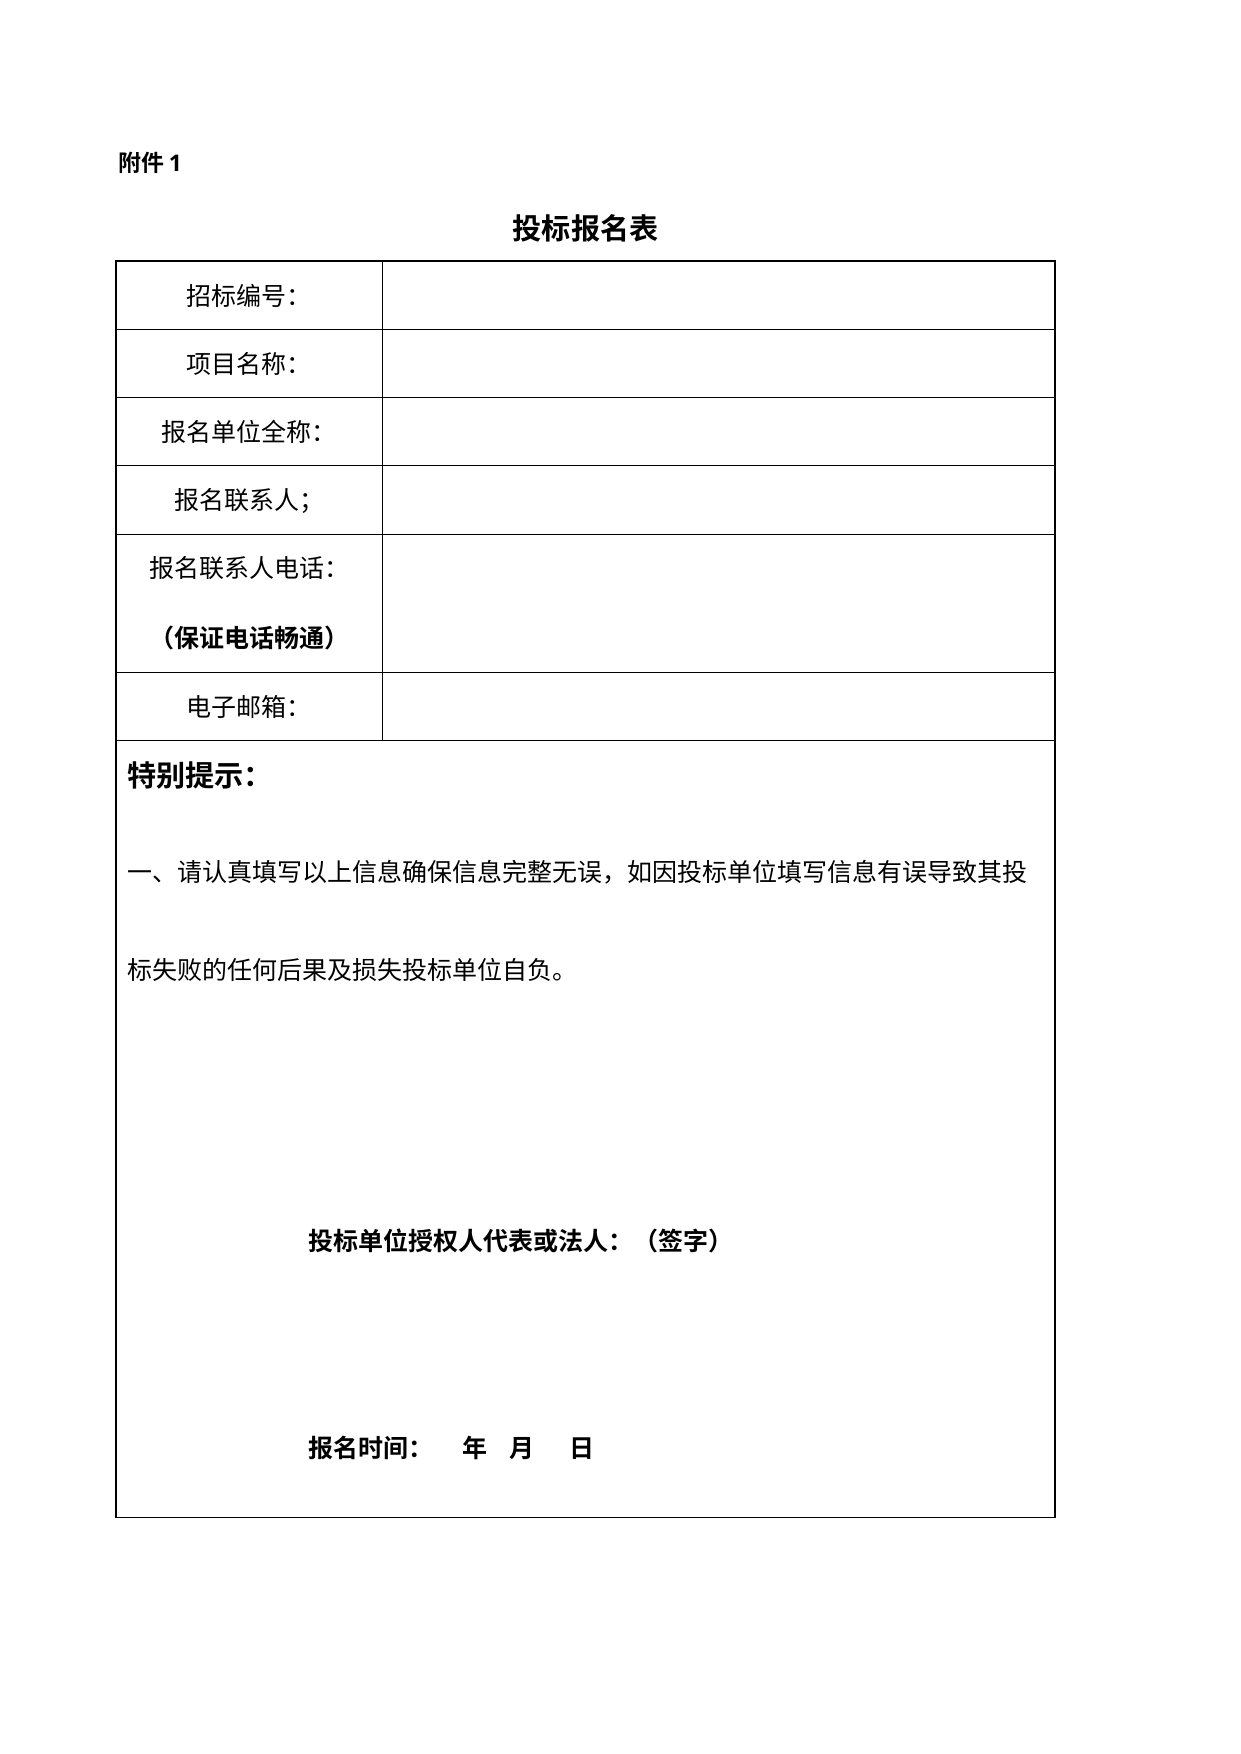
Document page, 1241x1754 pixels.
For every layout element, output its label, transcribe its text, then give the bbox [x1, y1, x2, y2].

table_cell [383, 398, 1054, 465]
text 附件1 [118, 129, 1053, 194]
table_header [383, 262, 1054, 329]
table_cell [383, 330, 1054, 397]
table_cell [383, 466, 1054, 533]
table_cell [383, 535, 1054, 672]
table_header 招标编号： [117, 262, 382, 329]
table_cell 项目名称： [117, 330, 382, 397]
table_cell 报名联系人电话： （保证电话畅通） [117, 535, 382, 672]
table_cell 报名单位全称： [117, 398, 382, 465]
table_cell 特别提示： 一、请认真填写以上信息确保信息完整无误，如因投标单位填写信息有误导致其投标失败的任何后果及损失投标单位自负。 投标单位授权人代表或法人：（签字） 报名时间： 年 月 日 [117, 741, 1054, 1517]
table_cell [383, 673, 1054, 740]
text 投标报名表 [118, 194, 1053, 259]
table_cell 电子邮箱： [117, 673, 382, 740]
table_cell 报名联系人； [117, 466, 382, 533]
